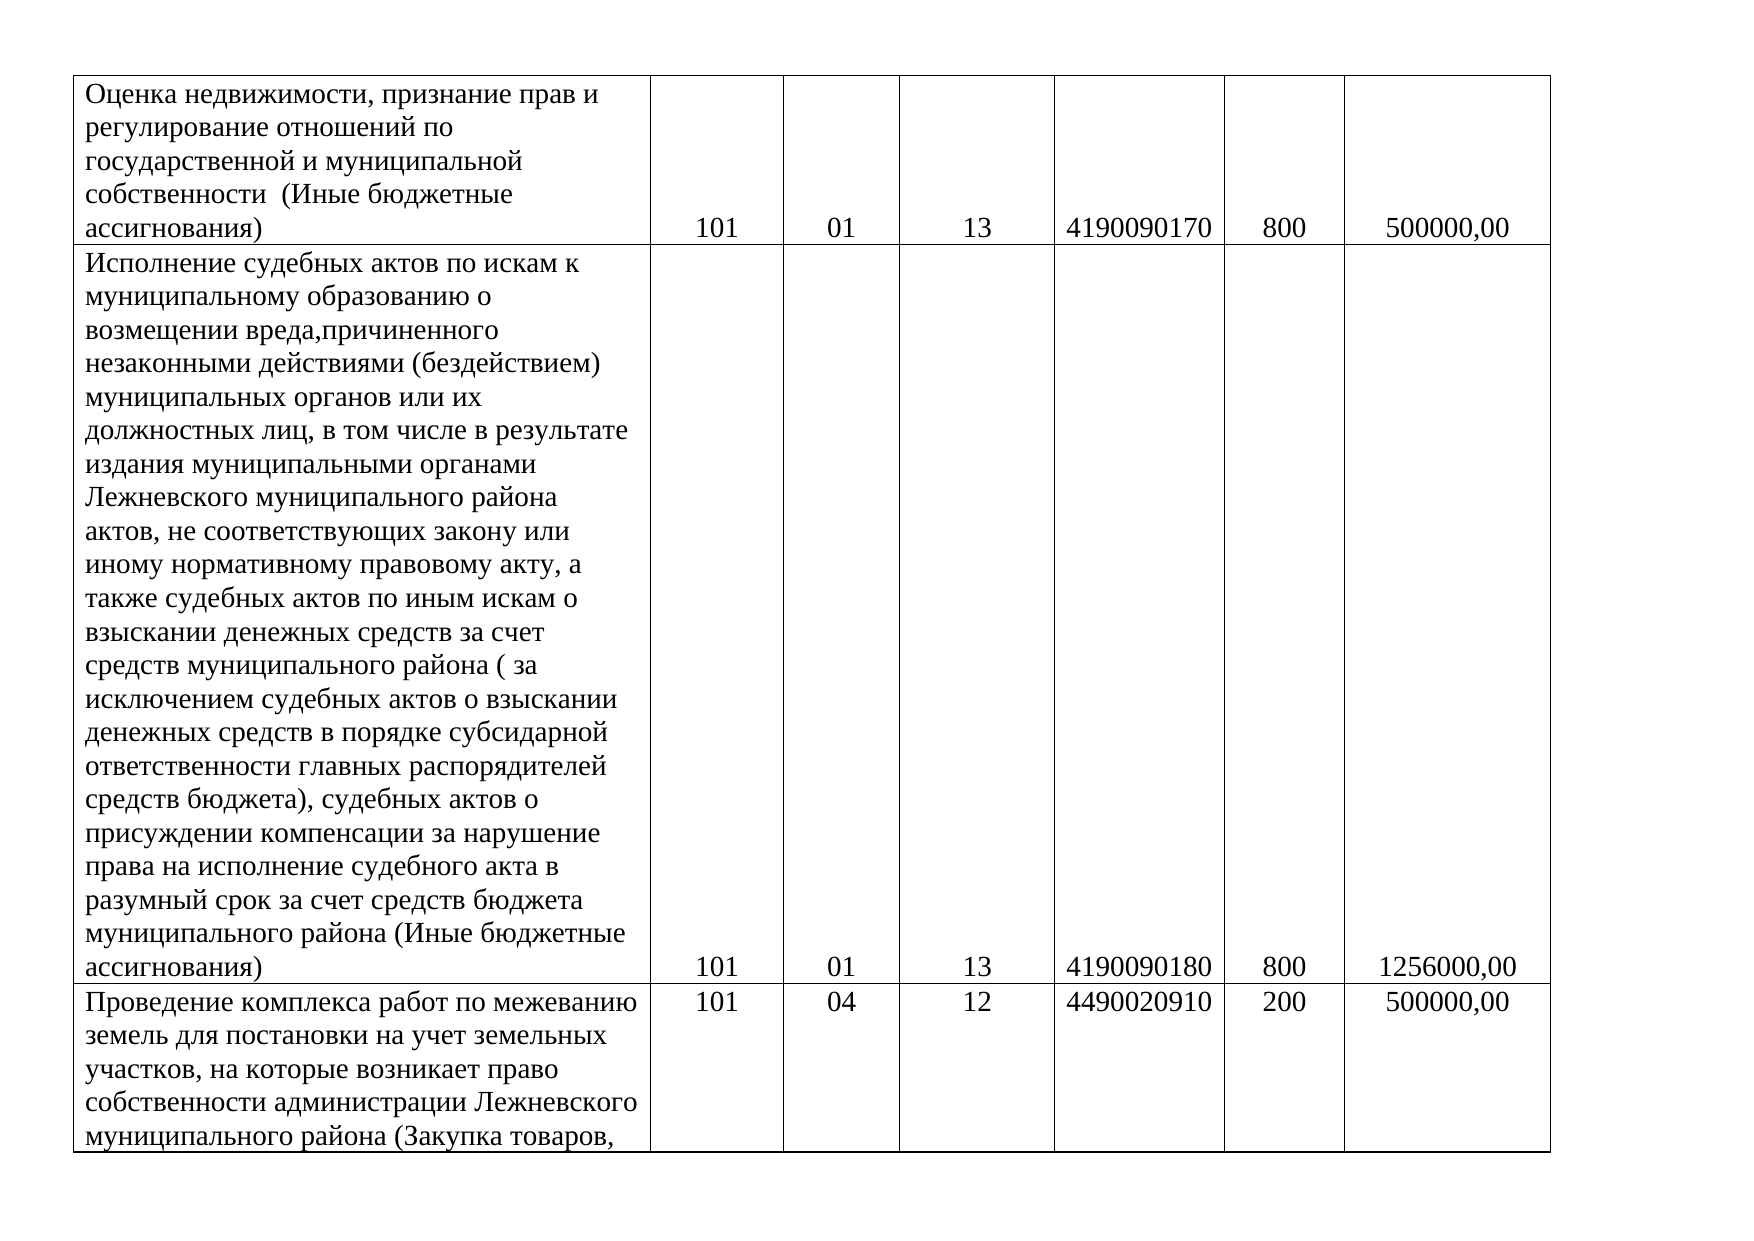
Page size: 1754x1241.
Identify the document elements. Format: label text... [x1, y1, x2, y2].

table_cell 800 [1225, 76, 1344, 244]
table_cell 13 [900, 245, 1054, 983]
table_cell 1256000,00 [1345, 245, 1550, 983]
table_cell 01 [784, 76, 899, 244]
table_cell 12 [900, 984, 1054, 1151]
table_cell 4190090170 [1055, 76, 1224, 244]
table_cell Исполнение судебных актов по искам к муниципальному образованию о возмещении вреда,причиненного незаконными действиями (бездействием) муниципальных органов или их должностных лиц, в том числе в результате издания муниципальными органами Лежневского муниципального района актов, не соответствующих закону или иному нормативному правовому акту, а также судебных актов по иным искам о взыскании денежных средств за счет средств муниципального района ( за исключением судебных актов о взыскании денежных средств в порядке субсидарной ответственности главных распорядителей средств бюджета), судебных актов о присуждении компенсации за нарушение права на исполнение судебного акта в разумный срок за счет средств бюджета муниципального района (Иные бюджетные ассигнования) [74, 245, 650, 983]
table_cell 500000,00 [1345, 984, 1550, 1151]
table_cell 04 [784, 984, 899, 1151]
table_cell 01 [784, 245, 899, 983]
table_cell 101 [651, 984, 783, 1151]
table_cell 13 [900, 76, 1054, 244]
table_cell Оценка недвижимости, признание прав и регулирование отношений по государственной и муниципальной собственности (Иные бюджетные ассигнования) [74, 76, 650, 244]
table_cell 200 [1225, 984, 1344, 1151]
table_cell 4490020910 [1055, 984, 1224, 1151]
table_cell 500000,00 [1345, 76, 1550, 244]
table_cell 101 [651, 245, 783, 983]
table_cell 800 [1225, 245, 1344, 983]
table_cell 101 [651, 76, 783, 244]
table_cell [74, 984, 650, 1151]
table_cell 4190090180 [1055, 245, 1224, 983]
